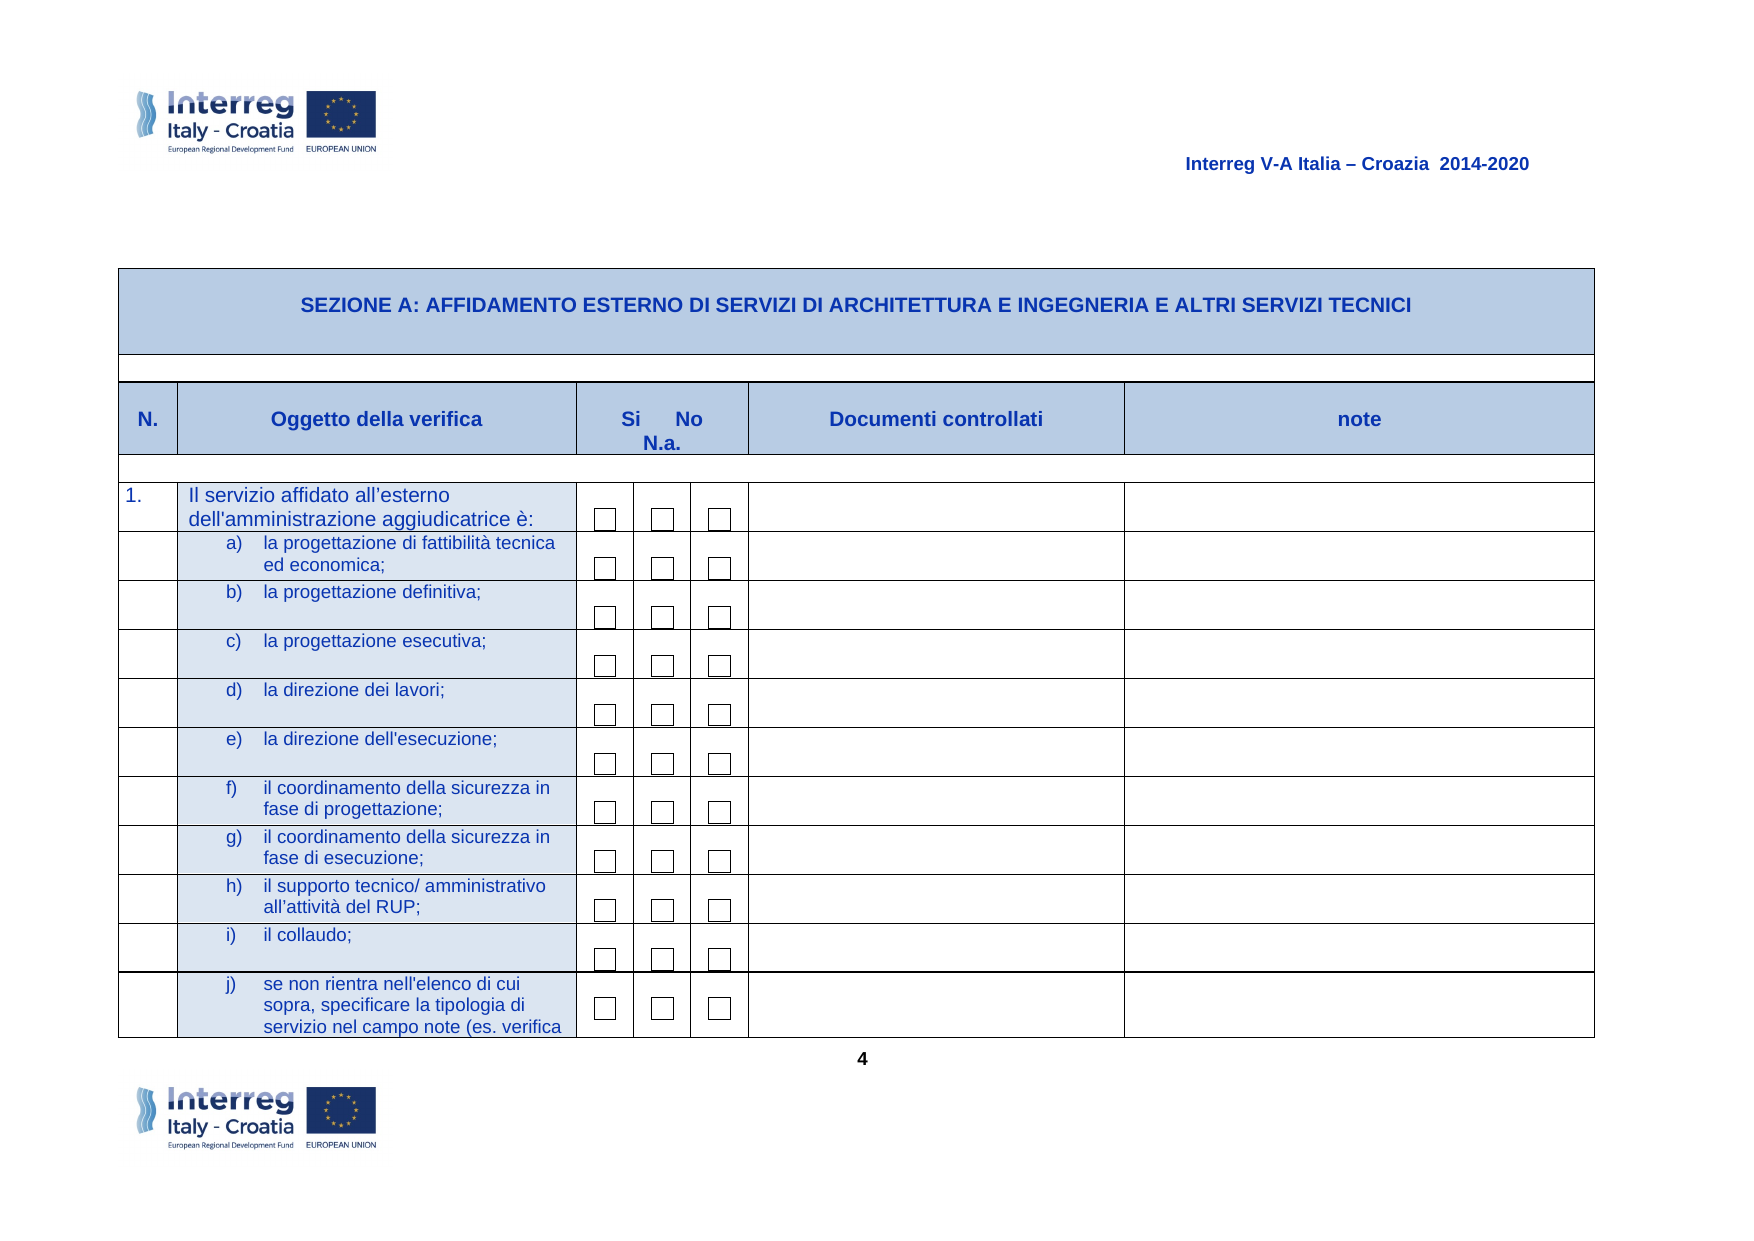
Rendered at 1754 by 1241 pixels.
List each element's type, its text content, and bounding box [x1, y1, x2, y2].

table_cell [577, 924, 633, 971]
table_cell [634, 630, 690, 678]
table_cell Il servizio affidato all’esterno dell'amministrazione aggiudicatrice è: [178, 483, 576, 531]
table_cell [634, 875, 690, 922]
table_cell Oggetto della verifica [178, 383, 576, 454]
table_cell [634, 777, 690, 824]
table_cell [749, 630, 1124, 678]
table_cell [691, 581, 748, 629]
table_cell il collaudo; [178, 924, 576, 971]
table_cell Documenti controllati [749, 383, 1124, 454]
table_cell la direzione dell'esecuzione; [178, 728, 576, 776]
table_cell [691, 532, 748, 580]
table_cell [634, 973, 690, 1037]
table_cell [691, 777, 748, 824]
table_cell [119, 777, 177, 824]
table_cell N. [119, 383, 177, 454]
table_cell [749, 924, 1124, 971]
table_cell [691, 973, 748, 1037]
table_cell [577, 777, 633, 824]
table_cell [634, 826, 690, 873]
table_cell [1125, 826, 1594, 873]
table_cell [1125, 483, 1594, 531]
table_cell [1125, 973, 1594, 1037]
table_cell [577, 581, 633, 629]
table_cell [119, 532, 177, 580]
table_cell [749, 973, 1124, 1037]
table_cell [634, 728, 690, 776]
table_cell [634, 532, 690, 580]
table_cell [691, 728, 748, 776]
table_cell [634, 483, 690, 531]
table_cell [577, 483, 633, 531]
table_cell [1125, 875, 1594, 922]
table_cell [691, 875, 748, 922]
table_cell la progettazione esecutiva; [178, 630, 576, 678]
table_cell [119, 875, 177, 922]
table_cell [119, 483, 177, 531]
table_cell [1125, 777, 1594, 824]
table_cell [749, 532, 1124, 580]
table_cell [691, 826, 748, 873]
table_cell [119, 728, 177, 776]
table_cell se non rientra nell'elenco di cui sopra, specificare la tipologia di servizio nel campo note (es. verifica preventiva della progettazione). [178, 973, 576, 1037]
picture [118, 1069, 394, 1167]
table_cell la progettazione di fattibilità tecnica ed economica; [178, 532, 576, 580]
table_header SEZIONE A: AFFIDAMENTO ESTERNO DI SERVIZI DI ARCHITETTURA E INGEGNERIA E ALTRI SERVIZI TECNICI [119, 269, 1594, 354]
table_cell [119, 630, 177, 678]
table_cell la progettazione definitiva; [178, 581, 576, 629]
table_cell [577, 630, 633, 678]
table_cell la direzione dei lavori; [178, 679, 576, 727]
table_cell [119, 924, 177, 971]
table_cell [691, 924, 748, 971]
table_cell [749, 679, 1124, 727]
table_cell [119, 973, 177, 1037]
table_cell [577, 973, 633, 1037]
table_cell [691, 483, 748, 531]
table_cell il coordinamento della sicurezza in fase di esecuzione; [178, 826, 576, 873]
table_cell [577, 826, 633, 873]
table_cell [1125, 679, 1594, 727]
table_cell [691, 630, 748, 678]
table_cell [577, 728, 633, 776]
table_cell [749, 728, 1124, 776]
table_cell il coordinamento della sicurezza in fase di progettazione; [178, 777, 576, 824]
table_cell [749, 483, 1124, 531]
table_cell [634, 679, 690, 727]
table_cell [634, 924, 690, 971]
table_cell [749, 826, 1124, 873]
picture [118, 73, 394, 171]
table_cell [577, 875, 633, 922]
table_cell [119, 581, 177, 629]
table_cell [1125, 532, 1594, 580]
table_cell [691, 679, 748, 727]
table_cell [1125, 581, 1594, 629]
table_cell [749, 875, 1124, 922]
table_cell [634, 581, 690, 629]
table_cell il supporto tecnico/ amministrativo all’attività del RUP; [178, 875, 576, 922]
table_cell [119, 826, 177, 873]
table_cell [119, 355, 1594, 381]
table_cell [1125, 630, 1594, 678]
table_cell [119, 455, 1594, 482]
table_cell [1125, 728, 1594, 776]
table_cell [119, 679, 177, 727]
table_cell [577, 679, 633, 727]
table_cell [1125, 924, 1594, 971]
table_cell [749, 581, 1124, 629]
table_cell [749, 777, 1124, 824]
table_cell note [1125, 383, 1594, 454]
table_cell Si No N.a. [577, 383, 748, 454]
table_cell [577, 532, 633, 580]
